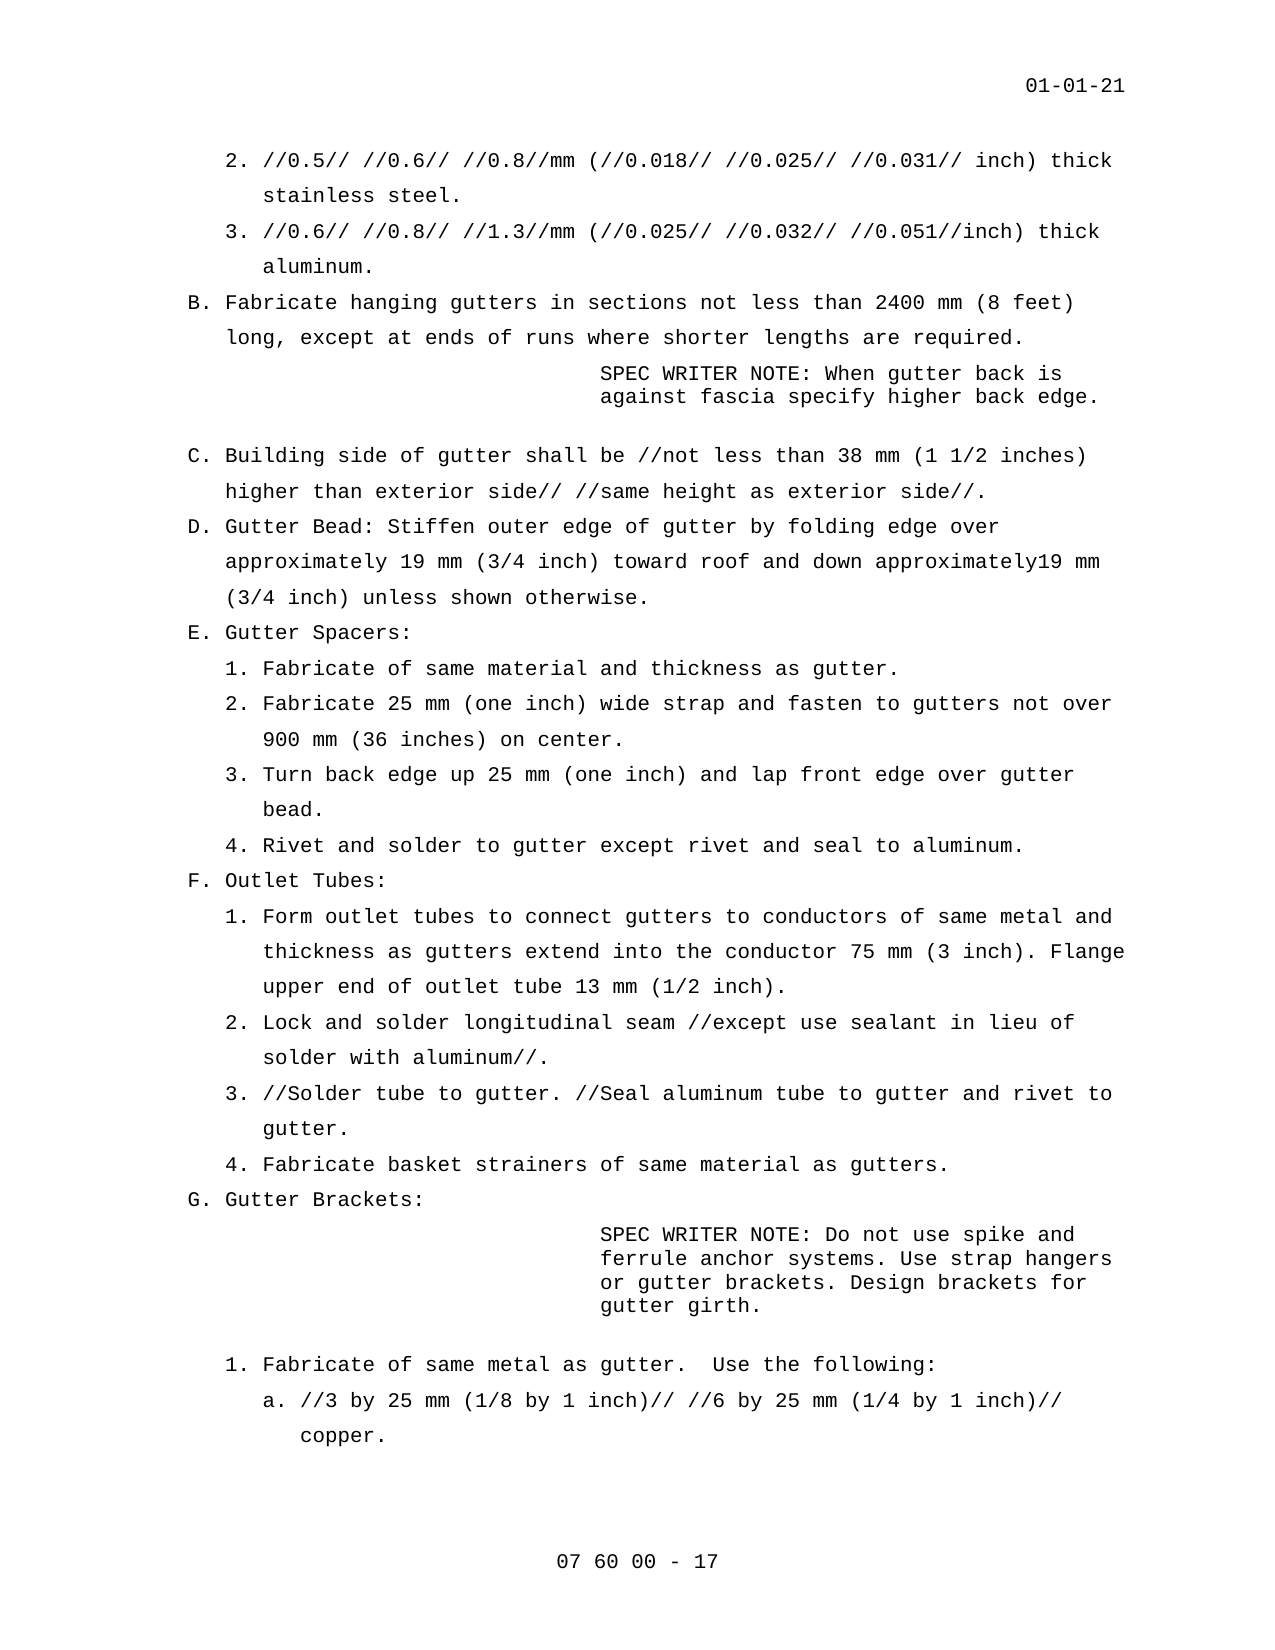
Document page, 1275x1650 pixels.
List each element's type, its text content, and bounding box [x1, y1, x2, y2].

text Gutter Spacers: [187, 622, 1125, 646]
text Rivet and solder to gutter except rivet and seal to aluminum. [225, 835, 1125, 858]
text SPEC WRITER NOTE: When gutter back is against fascia specify higher back edge. [600, 362, 1125, 410]
text Fabricate basket strainers of same material as gutters. [225, 1153, 1125, 1177]
text Outlet Tubes: [187, 870, 1125, 894]
text Turn back edge up 25 mm (one inch) and lap front edge over gutter bead. [225, 764, 1125, 823]
text Fabricate of same material and thickness as gutter. [225, 658, 1125, 681]
text Lock and solder longitudinal seam //except use sealant in lieu of solder with aluminum//. [225, 1012, 1125, 1071]
text Fabricate hanging gutters in sections not less than 2400 mm (8 feet) long, except at ends of runs where shorter lengths are required. [187, 292, 1125, 351]
list Fabricate of same metal as gutter. Use the following: [225, 1354, 1125, 1378]
text Building side of gutter shall be //not less than 38 mm (1 1/2 inches) higher than exterior side// //same height as exterior side//. [187, 445, 1125, 504]
text Gutter Brackets: [187, 1189, 1125, 1213]
text //Solder tube to gutter. //Seal aluminum tube to gutter and rivet to gutter. [225, 1083, 1125, 1142]
text Form outlet tubes to connect gutters to conductors of same metal and thickness as gutters extend into the conductor 75 mm (3 inch). Flange upper end of outlet tube 13 mm (1/2 inch). [225, 906, 1125, 1000]
text Gutter Bead: Stiffen outer edge of gutter by folding edge over approximately 19 mm (3/4 inch) toward roof and down approximately19 mm (3/4 inch) unless shown otherwise. [187, 516, 1125, 611]
text //3 by 25 mm (1/8 by 1 inch)// //6 by 25 mm (1/4 by 1 inch)// copper. [262, 1390, 1125, 1449]
text SPEC WRITER NOTE: Do not use spike and ferrule anchor systems. Use strap hangers or gutter brackets. Design brackets for gutter girth. [600, 1224, 1125, 1319]
text Fabricate 25 mm (one inch) wide strap and fasten to gutters not over 900 mm (36 inches) on center. [225, 693, 1125, 752]
text //0.5// //0.6// //0.8//mm (//0.018// //0.025// //0.031// inch) thick stainless steel. [225, 150, 1125, 209]
text //0.6// //0.8// //1.3//mm (//0.025// //0.032// //0.051//inch) thick aluminum. [225, 221, 1125, 280]
